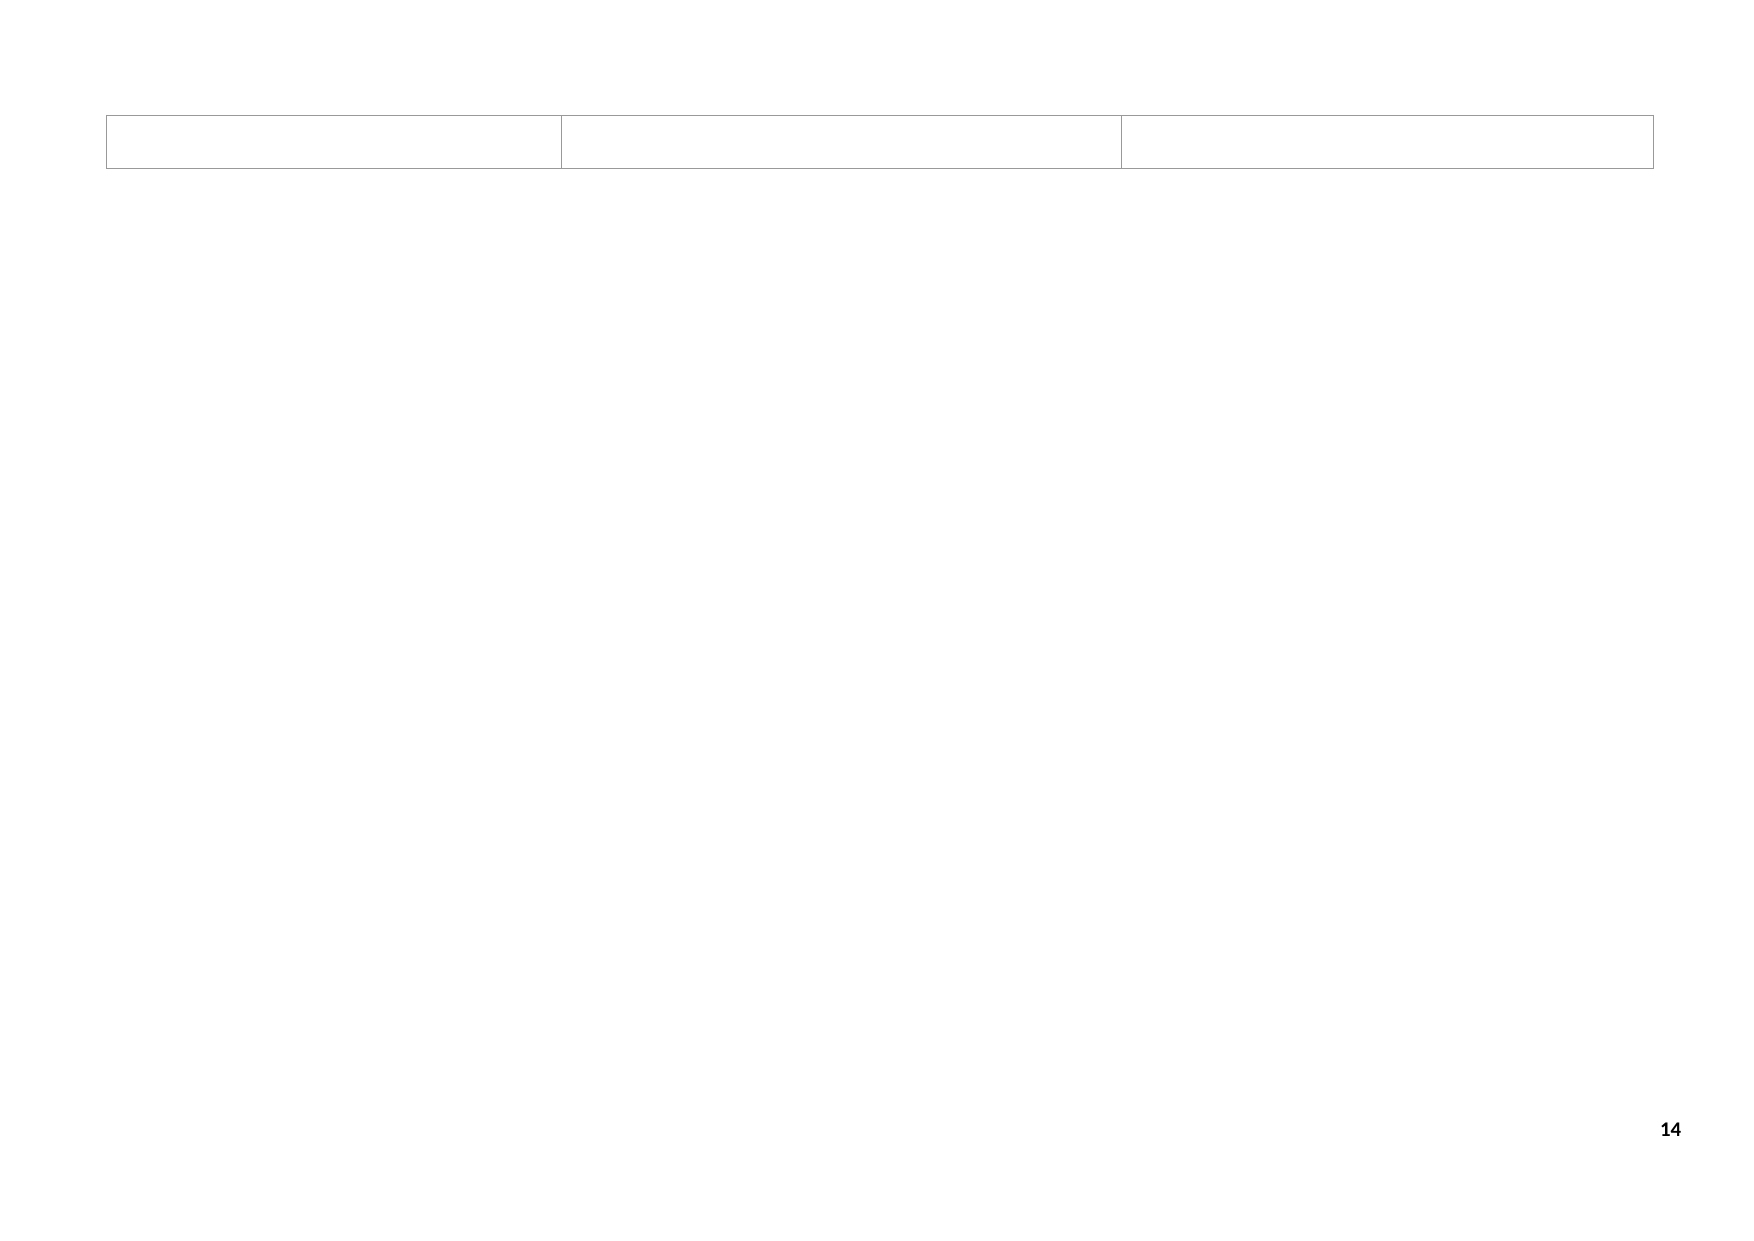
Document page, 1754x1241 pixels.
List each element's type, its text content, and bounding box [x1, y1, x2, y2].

table_cell ПК… [107, 116, 561, 167]
table_cell [562, 116, 1121, 167]
table_cell [1122, 116, 1653, 167]
